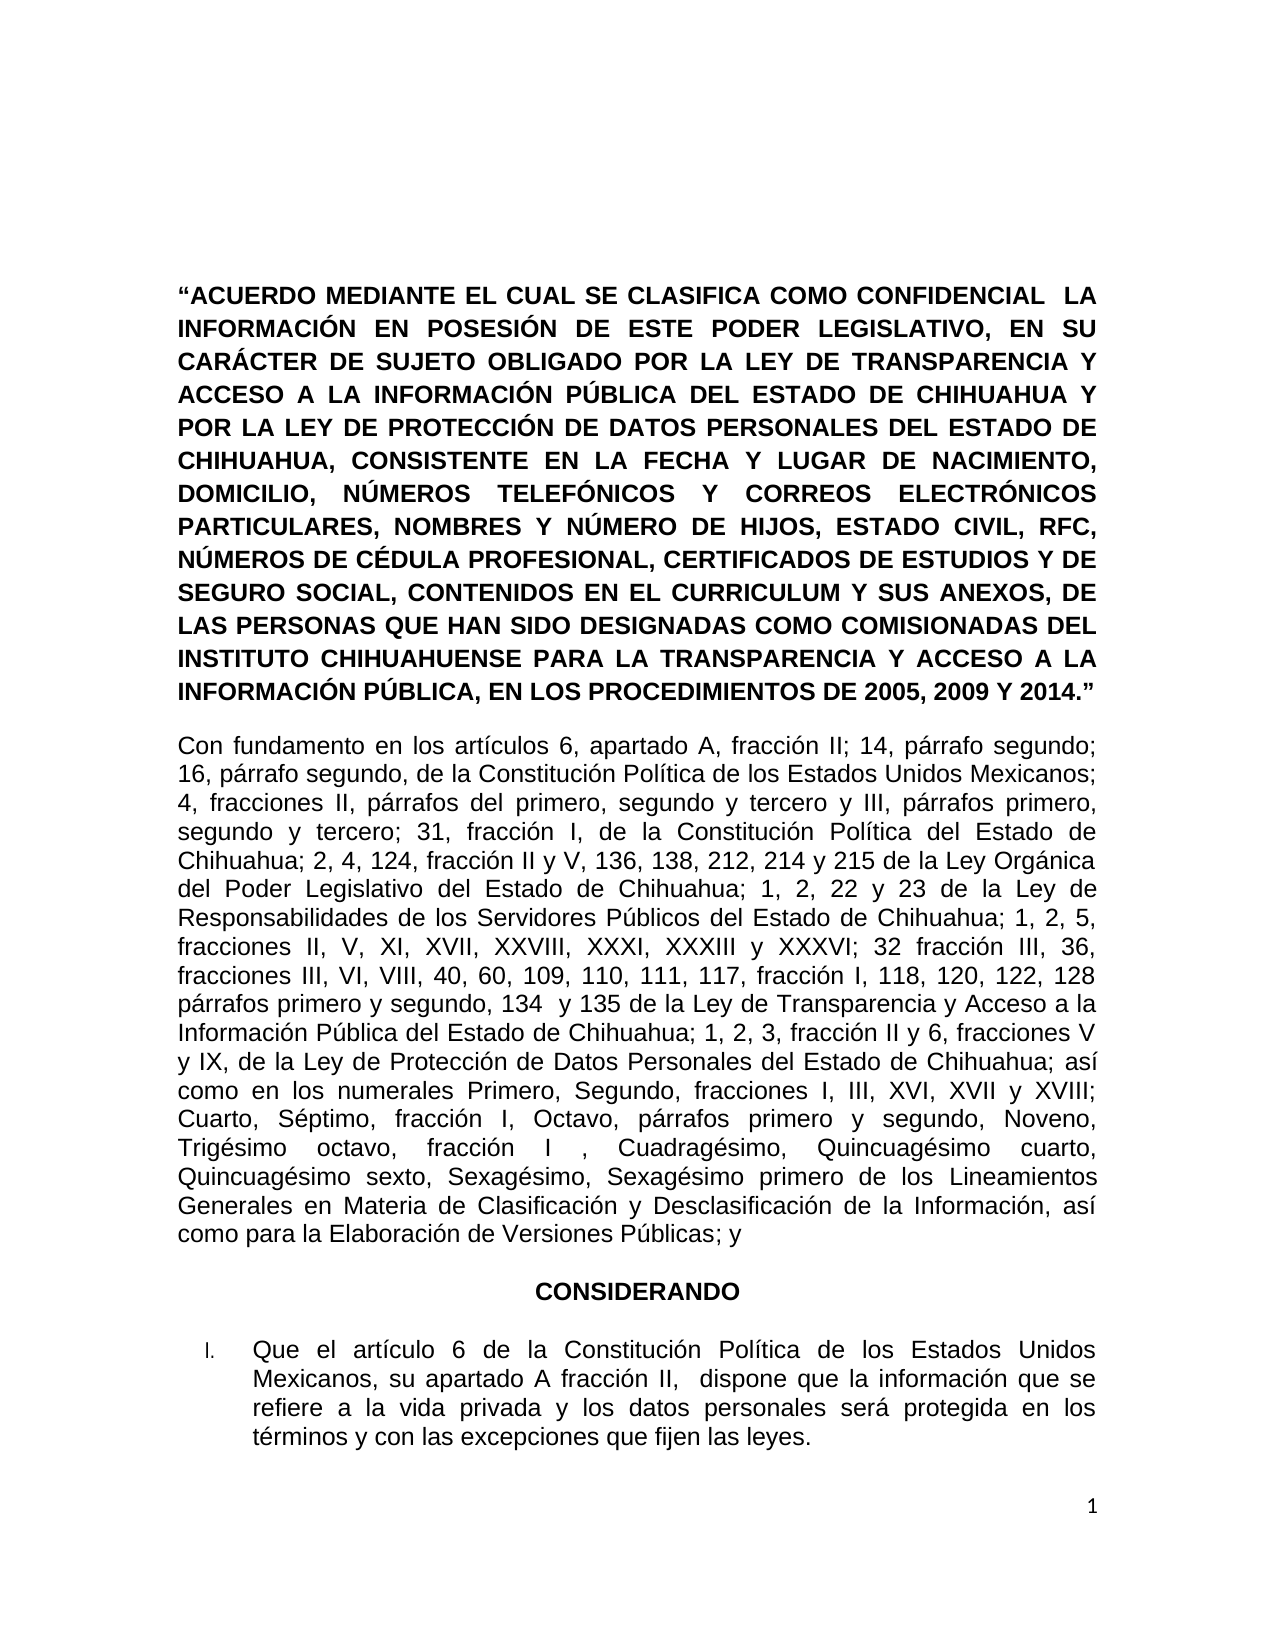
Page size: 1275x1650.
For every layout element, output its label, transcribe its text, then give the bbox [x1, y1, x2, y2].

text CONSIDERANDO [177, 1277, 1098, 1306]
list Que el artículo 6 de la Constitución Política de los Estados Unidos Mexicanos, su apartado A fracción II, dispone que la información que se refiere a la vida privada y los datos personales será protegida en los términos y con las excepciones que fijen las leyes. [215, 1335, 1098, 1450]
text Con fundamento en los artículos 6, apartado A, fracción II; 14, párrafo segundo; 16, párrafo segundo, de la Constitución Política de los Estados Unidos Mexicanos; 4, fracciones II, párrafos del primero, segundo y tercero y III, párrafos primero, segundo y tercero; 31, fracción I, de la Constitución Política del Estado de Chihuahua; 2, 4, 124, fracción II y V, 136, 138, 212, 214 y 215 de la Ley Orgánica del Poder Legislativo del Estado de Chihuahua; 1, 2, 22 y 23 de la Ley de Responsabilidades de los Servidores Públicos del Estado de Chihuahua; 1, 2, 5, fracciones II, V, XI, XVII, XXVIII, XXXI, XXXIII y XXXVI; 32 fracción III, 36, fracciones III, VI, VIII, 40, 60, 109, 110, 111, 117, fracción I, 118, 120, 122, 128 párrafos primero y segundo, 134 y 135 de la Ley de Transparencia y Acceso a la Información Pública del Estado de Chihuahua; 1, 2, 3, fracción II y 6, fracciones V y IX, de la Ley de Protección de Datos Personales del Estado de Chihuahua; así como en los numerales Primero, Segundo, fracciones I, III, XVI, XVII y XVIII; Cuarto, Séptimo, fracción I, Octavo, párrafos primero y segundo, Noveno, Trigésimo octavo, fracción I , Cuadragésimo, Quincuagésimo cuarto, Quincuagésimo sexto, Sexagésimo, Sexagésimo primero de los Lineamientos Generales en Materia de Clasificación y Desclasificación de la Información, así como para la Elaboración de Versiones Públicas; y [177, 731, 1098, 1248]
text “ACUERDO MEDIANTE EL CUAL SE CLASIFICA COMO CONFIDENCIAL LA INFORMACIÓN EN POSESIÓN DE ESTE PODER LEGISLATIVO, EN SU CARÁCTER DE SUJETO OBLIGADO POR LA LEY DE TRANSPARENCIA Y ACCESO A LA INFORMACIÓN PÚBLICA DEL ESTADO DE CHIHUAHUA Y POR LA LEY DE PROTECCIÓN DE DATOS PERSONALES DEL ESTADO DE CHIHUAHUA, CONSISTENTE EN LA FECHA Y LUGAR DE NACIMIENTO, DOMICILIO, NÚMEROS TELEFÓNICOS Y CORREOS ELECTRÓNICOS PARTICULARES, NOMBRES Y NÚMERO DE HIJOS, ESTADO CIVIL, RFC, NÚMEROS DE CÉDULA PROFESIONAL, CERTIFICADOS DE ESTUDIOS Y DE SEGURO SOCIAL, CONTENIDOS EN EL CURRICULUM Y SUS ANEXOS, DE LAS PERSONAS QUE HAN SIDO DESIGNADAS COMO COMISIONADAS DEL INSTITUTO CHIHUAHUENSE PARA LA TRANSPARENCIA Y ACCESO A LA INFORMACIÓN PÚBLICA, EN LOS PROCEDIMIENTOS DE 2005, 2009 Y 2014.” [177, 281, 1098, 706]
